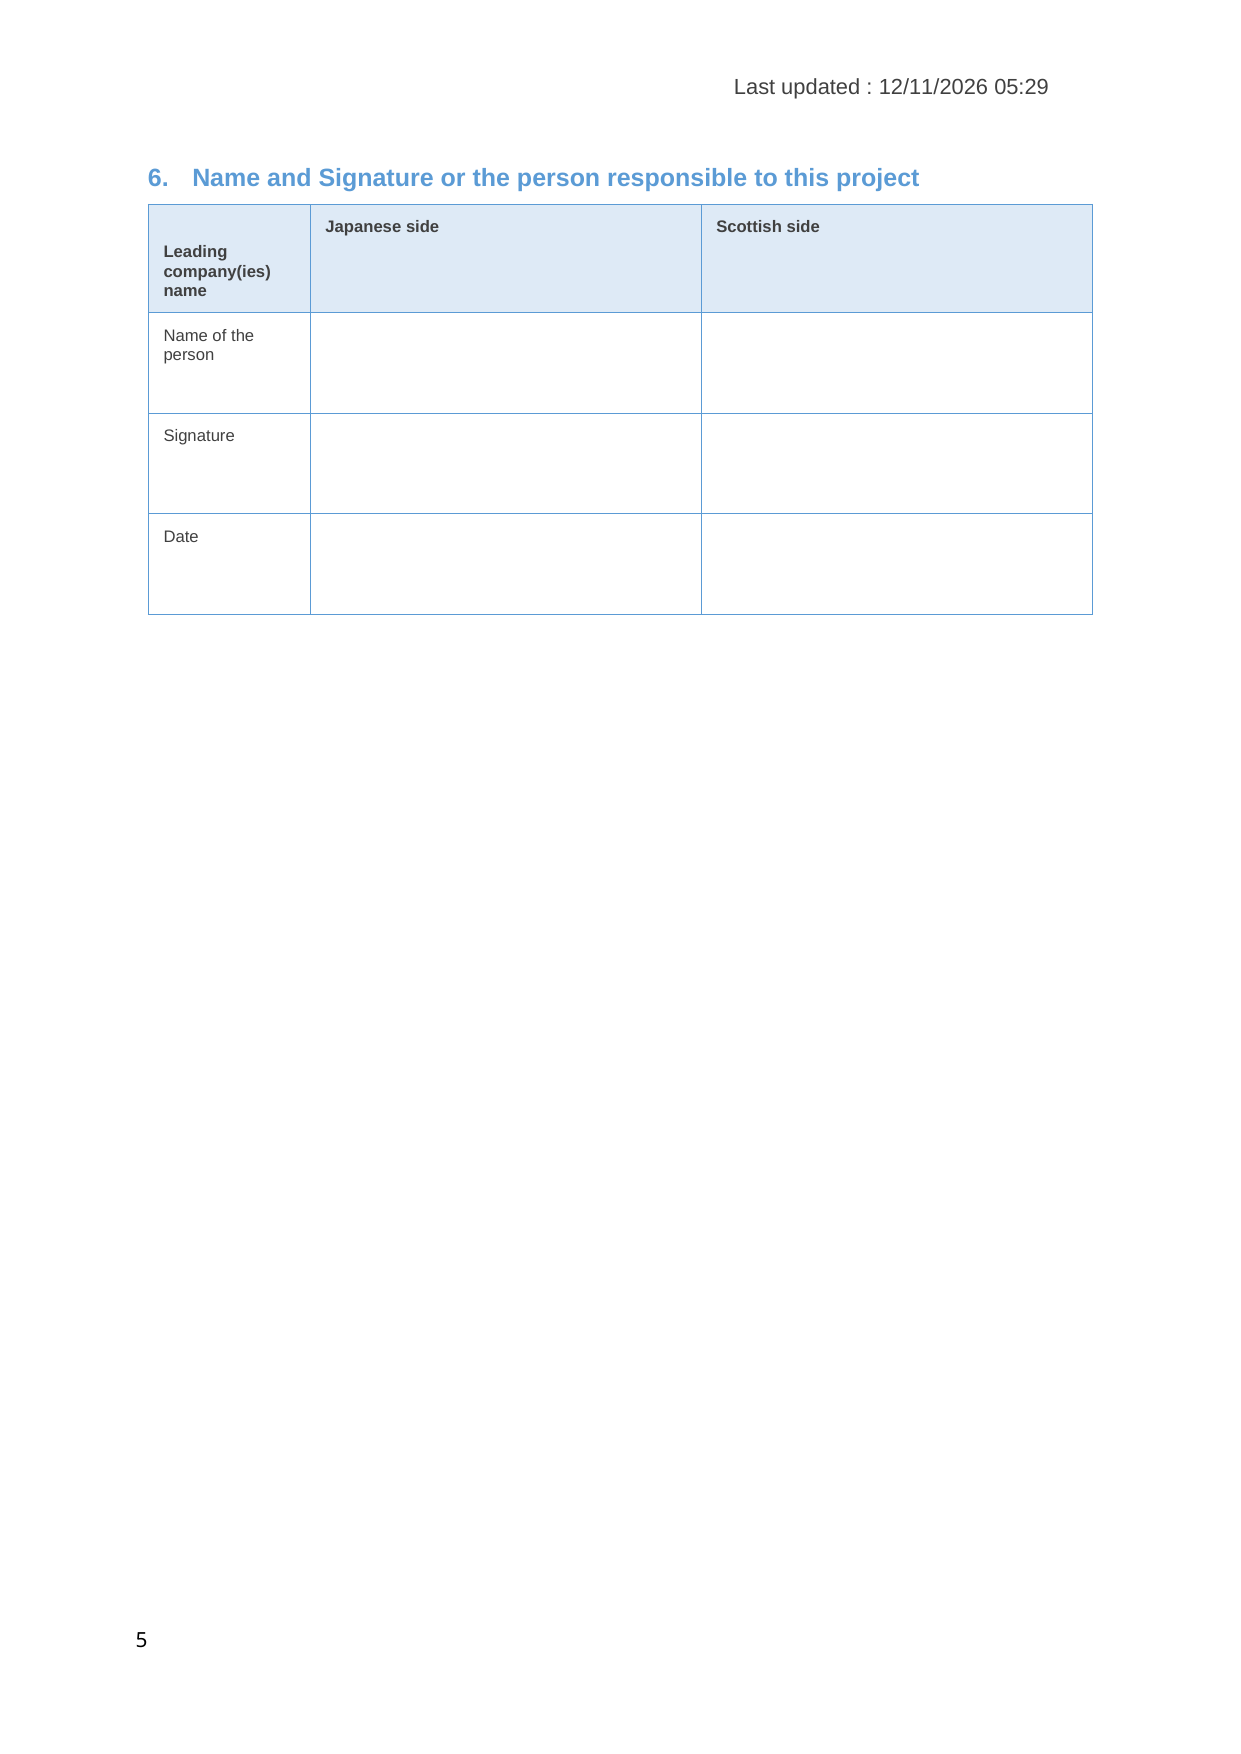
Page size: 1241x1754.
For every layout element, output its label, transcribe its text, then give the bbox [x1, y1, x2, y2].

table_cell Signature [149, 414, 310, 513]
table_cell [311, 514, 701, 613]
table_cell [702, 313, 1092, 413]
table_cell Name of the person [149, 313, 310, 413]
table_cell [702, 414, 1092, 513]
table_header Scottish side [702, 205, 1092, 312]
table_cell [311, 414, 701, 513]
table_cell [311, 313, 701, 413]
table_cell [702, 514, 1092, 613]
table_header Leading company(ies) name [149, 205, 310, 312]
table_header Japanese side [311, 205, 701, 312]
table_cell Date [149, 514, 310, 613]
subtitle Name and Signature or the person responsible to this project [148, 162, 1092, 191]
